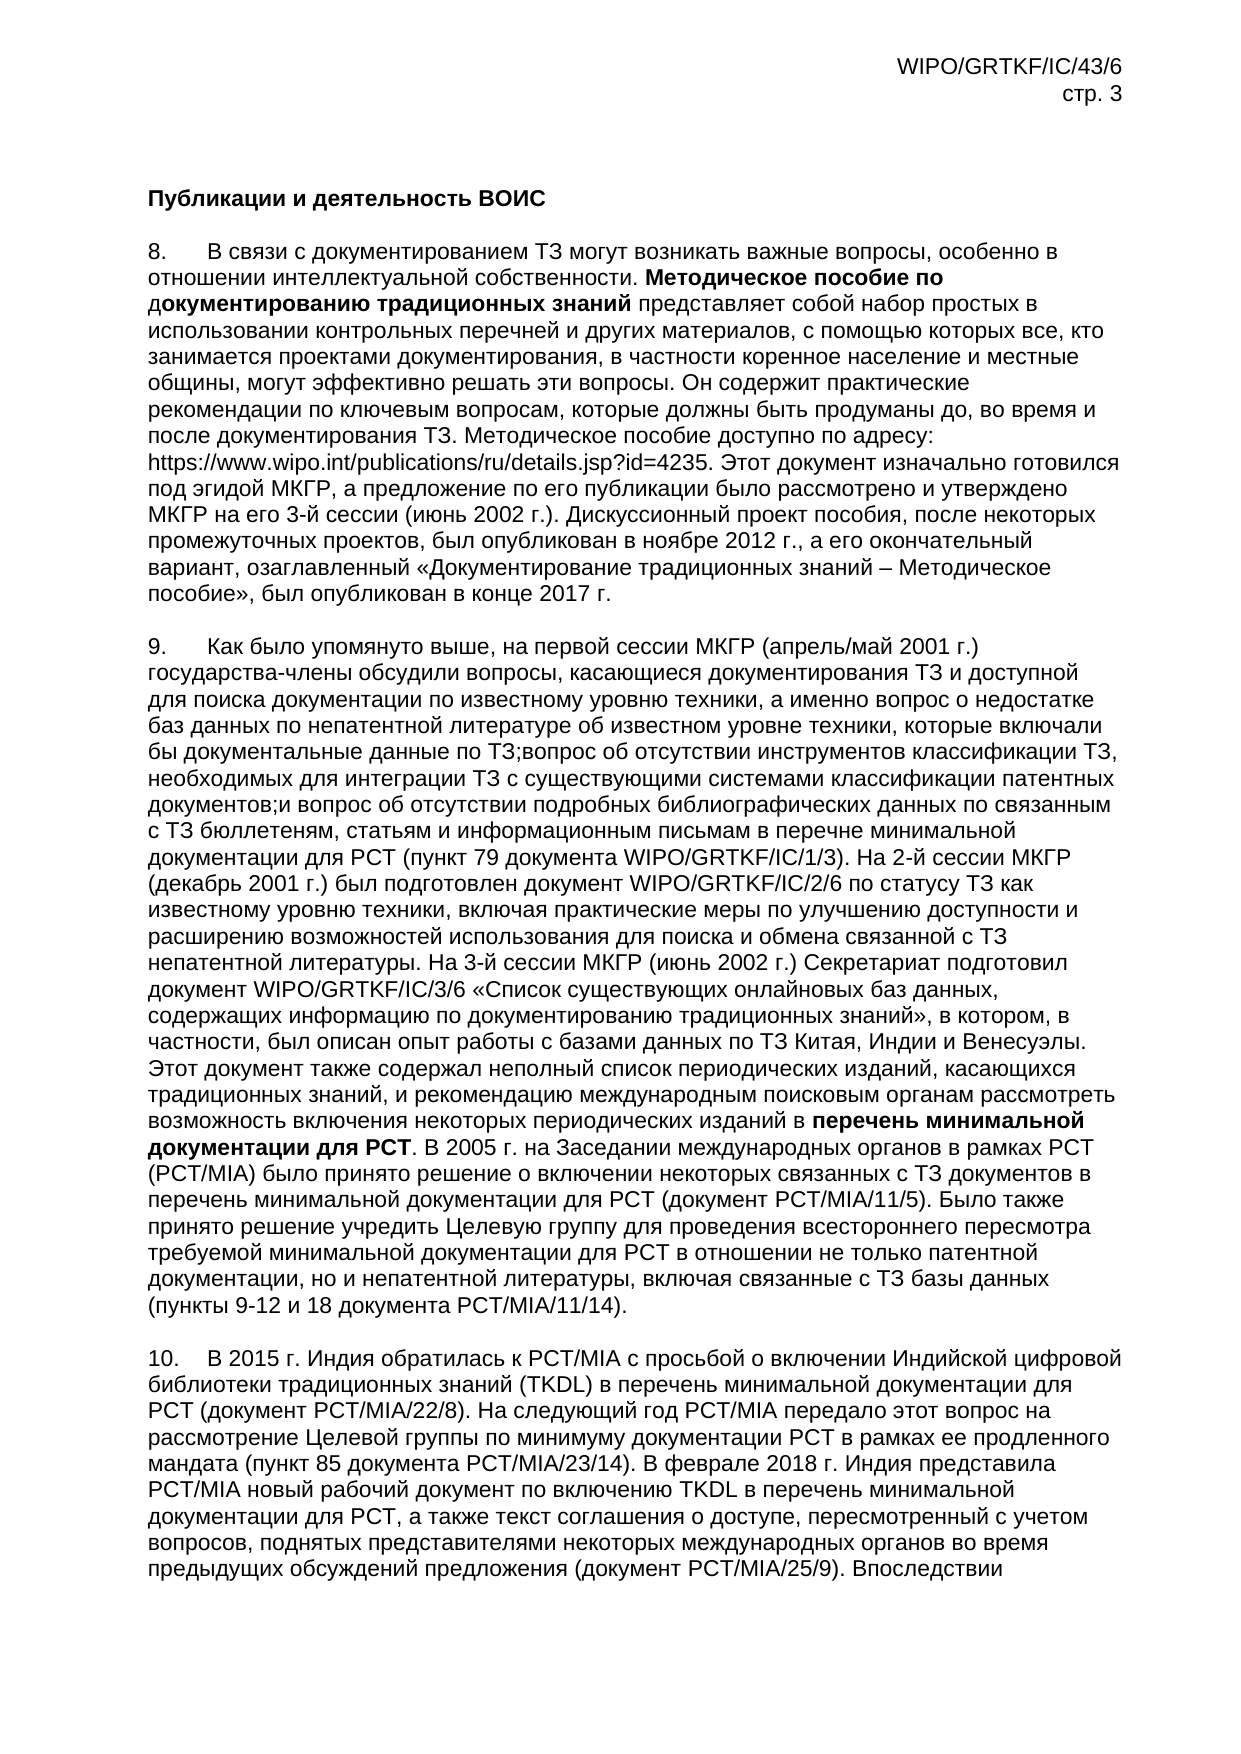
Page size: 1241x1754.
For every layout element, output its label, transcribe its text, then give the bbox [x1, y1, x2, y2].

list В связи с документированием ТЗ могут возникать важные вопросы, особенно в отношении интеллектуальной собственности. Методическое пособие по документированию традиционных знаний представляет собой набор простых в использовании контрольных перечней и других материалов, с помощью которых все, кто занимается проектами документирования, в частности коренное население и местные общины, могут эффективно решать эти вопросы. Он содержит практические рекомендации по ключевым вопросам, которые должны быть продуманы до, во время и после документирования ТЗ. Методическое пособие доступно по адресу: https://www.wipo.int/publications/ru/details.jsp?id=4235. Этот документ изначально готовился под эгидой МКГР, а предложение по его публикации было рассмотрено и утверждено МКГР на его 3-й сессии (июнь 2002 г.). Дискуссионный проект пособия, после некоторых промежуточных проектов, был опубликован в ноябре 2012 г., а его окончательный вариант, озаглавленный «Документирование традиционных знаний – Методическое пособие», был опубликован в конце 2017 г. [148, 238, 1122, 607]
list Как было упомянуто выше, на первой сессии МКГР (апрель/май 2001 г.) государства-члены обсудили вопросы, касающиеся документирования ТЗ и доступной для поиска документации по известному уровню техники, а именно вопрос о недостатке баз данных по непатентной литературе об известном уровне техники, которые включали бы документальные данные по ТЗ;вопрос об отсутствии инструментов классификации ТЗ, необходимых для интеграции ТЗ с существующими системами классификации патентных документов;и вопрос об отсутствии подробных библиографических данных по связанным с ТЗ бюллетеням, статьям и информационным письмам в перечне минимальной документации для PCT (пункт 79 документа WIPO/GRTKF/IC/1/3). На 2-й сессии МКГР (декабрь 2001 г.) был подготовлен документ WIPO/GRTKF/IC/2/6 по статусу ТЗ как известному уровню техники, включая практические меры по улучшению доступности и расширению возможностей использования для поиска и обмена связанной с ТЗ непатентной литературы. На 3-й сессии МКГР (июнь 2002 г.) Секретариат подготовил документ WIPO/GRTKF/IC/3/6 «Список существующих онлайновых баз данных, содержащих информацию по документированию традиционных знаний», в котором, в частности, был описан опыт работы с базами данных по ТЗ Китая, Индии и Венесуэлы. Этот документ также содержал неполный список периодических изданий, касающихся традиционных знаний, и рекомендацию международным поисковым органам рассмотреть возможность включения некоторых периодических изданий в перечень минимальной документации для PCT. В 2005 г. на Заседании международных органов в рамках PCT (PCT/MIA) было принято решение о включении некоторых связанных с ТЗ документов в перечень минимальной документации для PCT (документ PCT/MIA/11/5). Было также принято решение учредить Целевую группу для проведения всестороннего пересмотра требуемой минимальной документации для PCT в отношении не только патентной документации, но и непатентной литературы, включая связанные с ТЗ базы данных (пункты 9-12 и 18 документа PCT/MIA/11/14). [148, 633, 1122, 1318]
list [148, 1344, 1122, 1582]
text Публикации и деятельность ВОИС [148, 185, 1122, 211]
